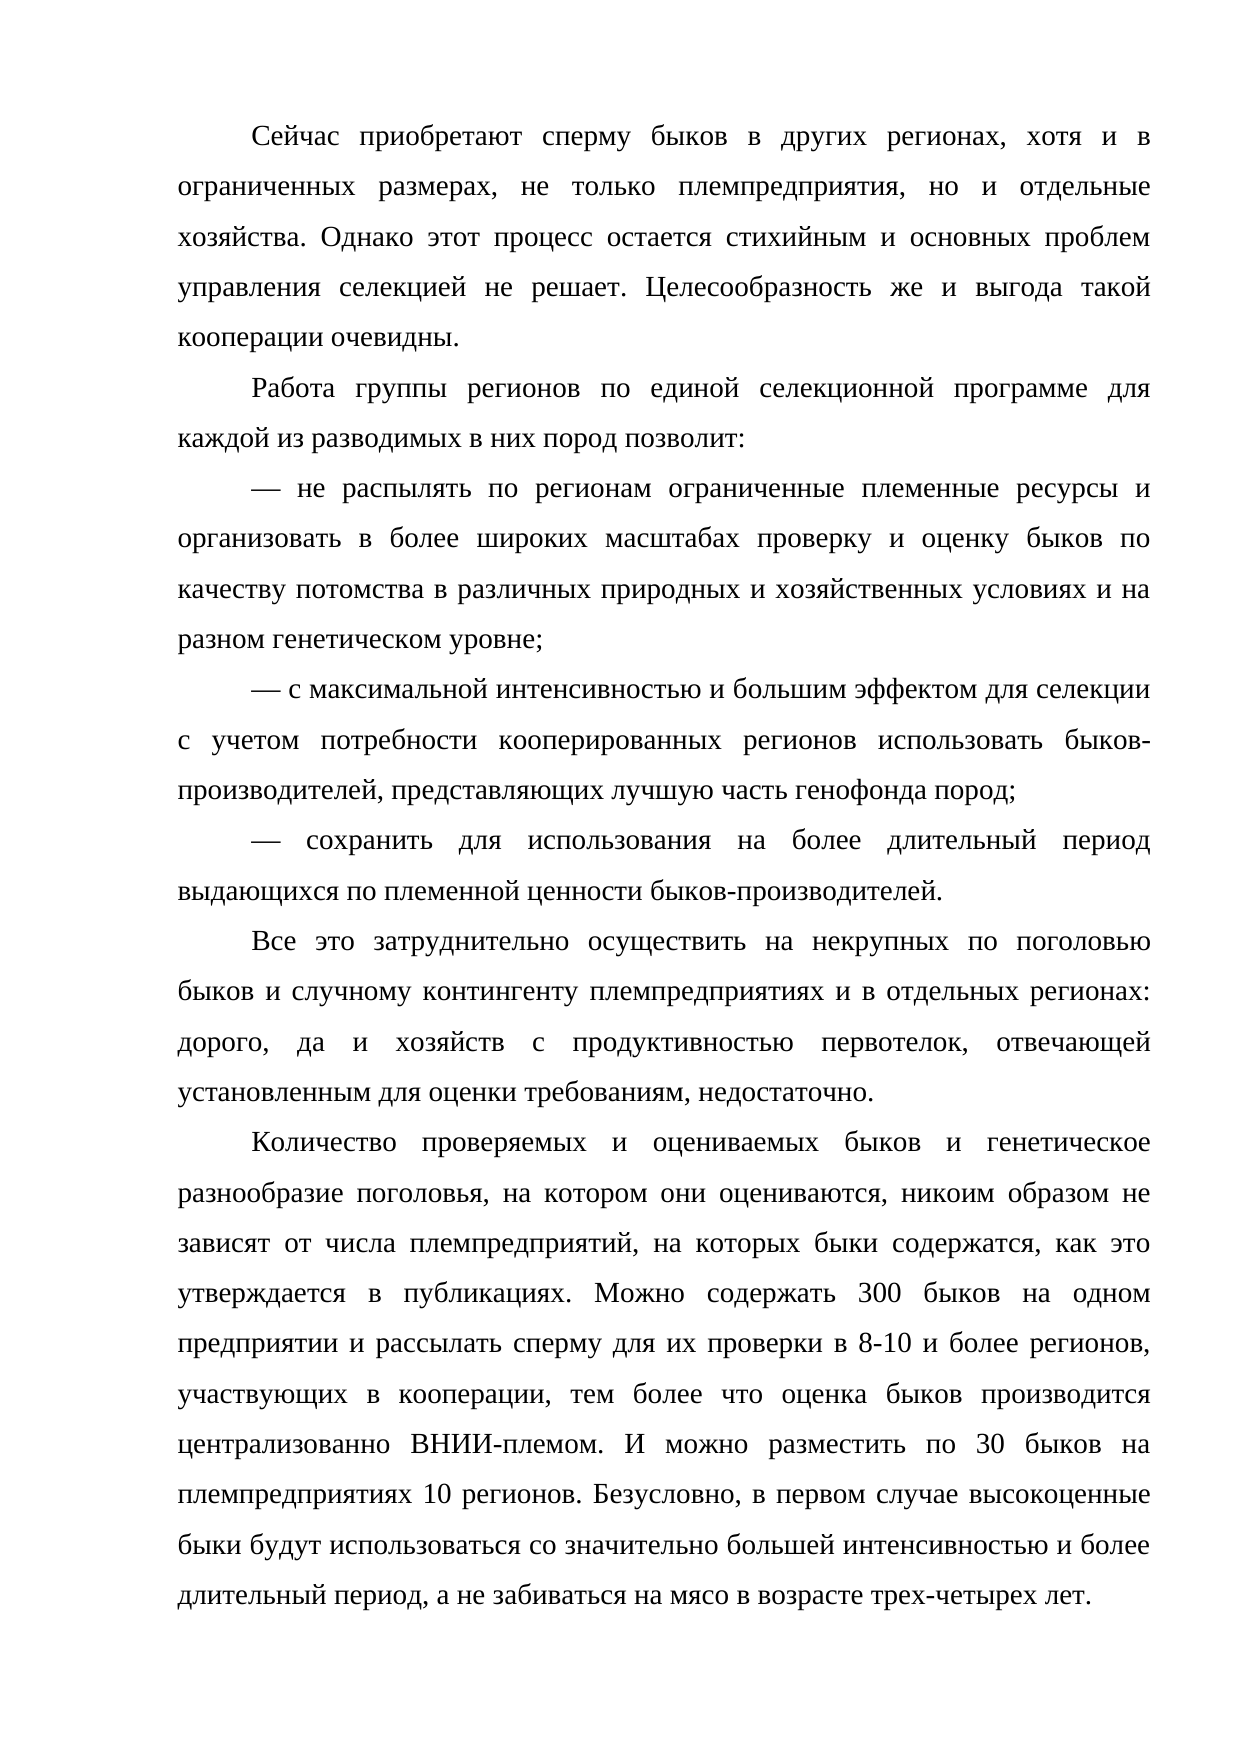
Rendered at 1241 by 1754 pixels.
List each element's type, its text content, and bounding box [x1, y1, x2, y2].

text Все это затруднительно осуществить на некрупных по поголовью быков и случному контингенту племпредприятиях и в отдельных регионах: дорого, да и хозяйств с продуктивностью первотелок, отвечающей установленным для оценки требованиям, недостаточно. [177, 923, 1152, 1108]
text — не распылять по регионам ограниченные племенные ресурсы и организовать в более широких масштабах проверку и оценку быков по качеству потомства в различных природных и хозяйственных условиях и на разном генетическом уровне; [177, 470, 1152, 655]
text — с максимальной интенсивностью и большим эффектом для селекции с учетом потребности кооперированных регионов использовать быков-производителей, представляющих лучшую часть генофонда пород; [177, 672, 1152, 806]
text Количество проверяемых и оцениваемых быков и генетическое разнообразие поголовья, на котором они оцениваются, никоим образом не зависят от числа племпредприятий, на которых быки содержатся, как это утверждается в публикациях. Можно содержать 300 быков на одном предприятии и рассылать сперму для их проверки в 8-10 и более регионов, участвующих в кооперации, тем более что оценка быков производится централизованно ВНИИ-племом. И можно разместить по 30 быков на племпредприятиях 10 регионов. Безусловно, в первом случае высокоценные быки будут использоваться со значительно большей интенсивностью и более длительный период, а не забиваться на мясо в возрасте трех-четырех лет. [177, 1124, 1152, 1611]
text Сейчас приобретают сперму быков в других регионах, хотя и в ограниченных размерах, не только племпредприятия, но и отдельные хозяйства. Однако этот процесс остается стихийным и основных проблем управления селекцией не решает. Целесообразность же и выгода такой кооперации очевидны. [177, 118, 1152, 353]
text — сохранить для использования на более длительный период выдающихся по племенной ценности быков-производителей. [177, 822, 1152, 906]
text Работа группы регионов по единой селекционной программе для каждой из разводимых в них пород позволит: [177, 370, 1152, 453]
